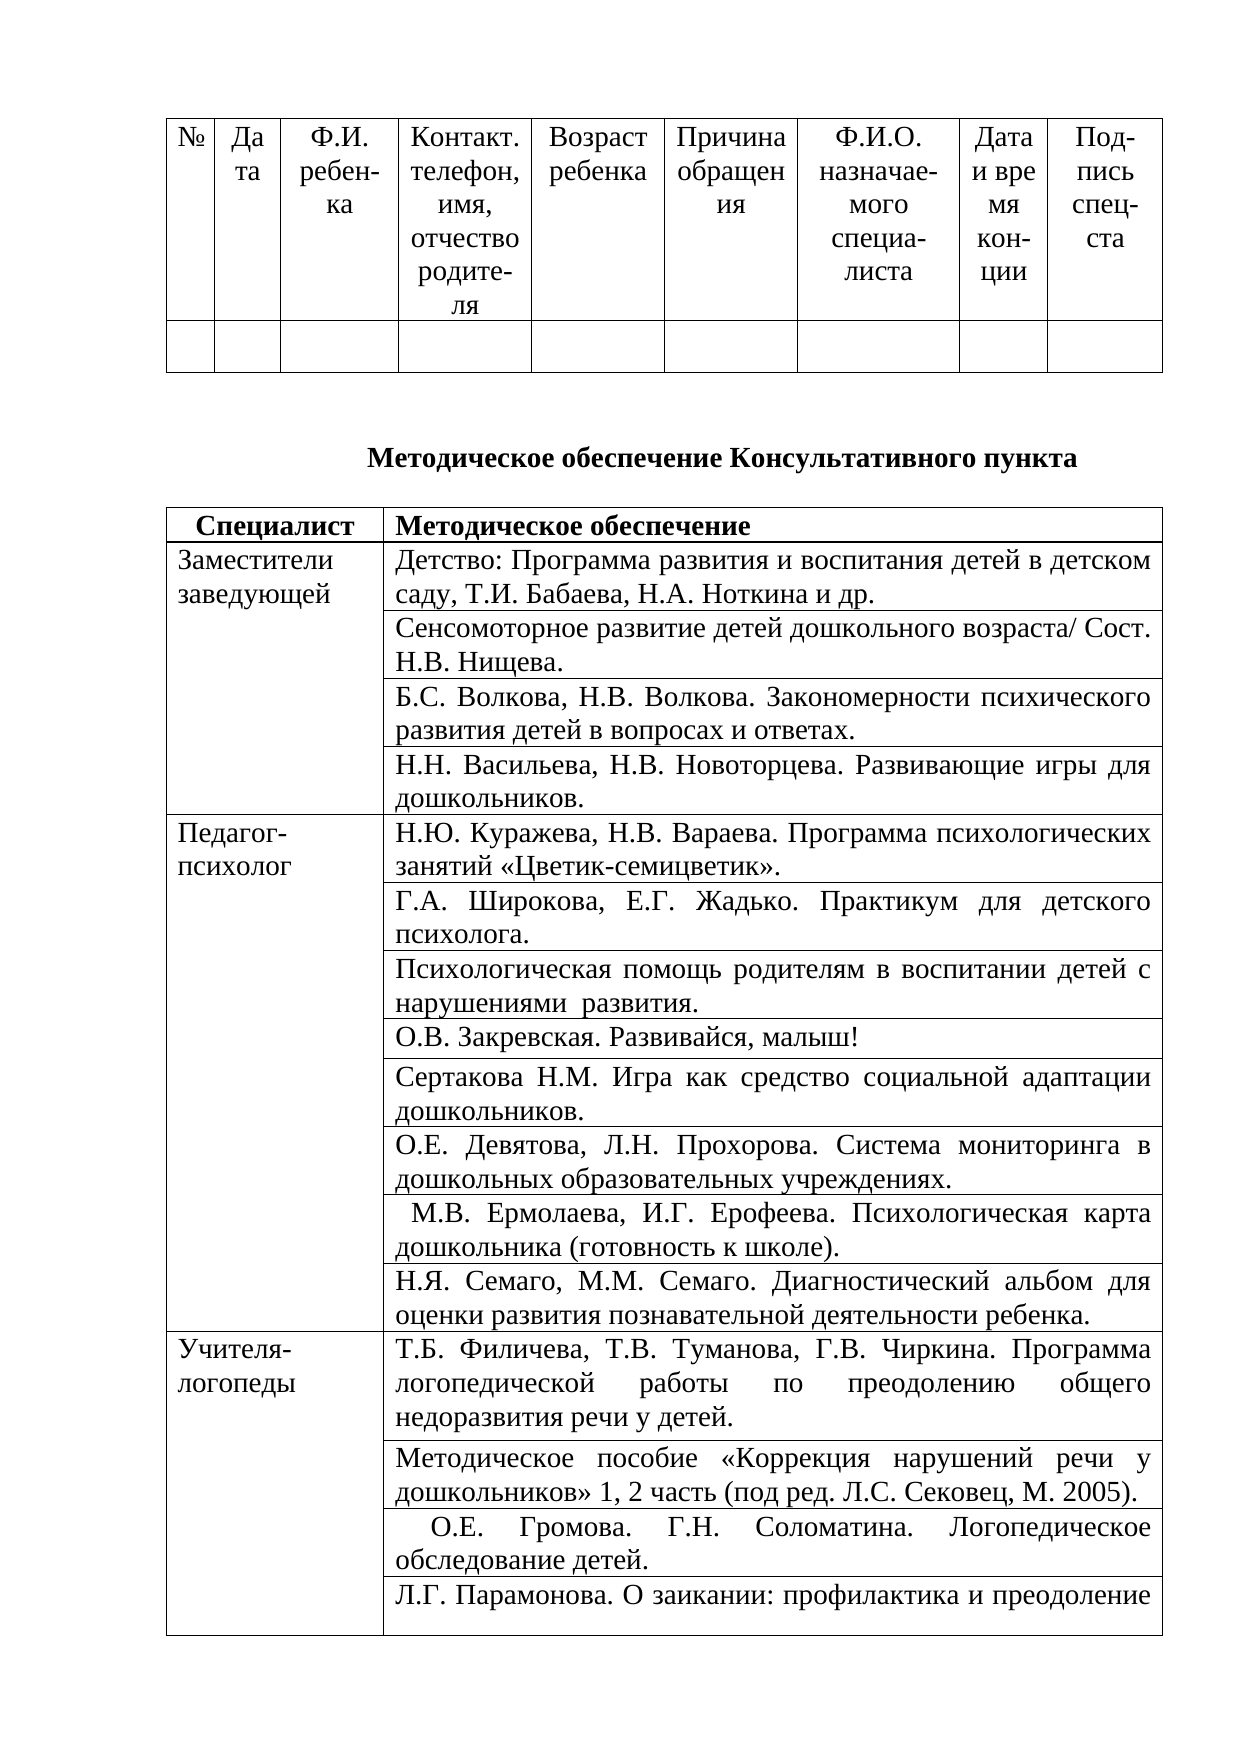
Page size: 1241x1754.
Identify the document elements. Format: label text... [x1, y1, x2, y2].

table_cell Т.Б. Филичева, Т.В. Туманова, Г.В. Чиркина. Программа логопедической работы по преодолению общего недоразвития речи у детей. [384, 1332, 1162, 1439]
table_cell Психологическая помощь родителям в воспитании детей с нарушениями развития. [384, 951, 1162, 1018]
table_cell [665, 321, 797, 372]
table_header Методическое обеспечение [384, 508, 1162, 541]
table_header Возраст ребенка [532, 119, 664, 320]
table_header № [167, 119, 214, 320]
table_cell О.Е. Громова. Г.Н. Соломатина. Логопедическое обследование детей. [384, 1509, 1162, 1576]
table_cell [1048, 321, 1162, 372]
table_cell [281, 321, 398, 372]
table_header Ф.И. ребен- ка [281, 119, 398, 320]
table_cell Н.Н. Васильева, Н.В. Новоторцева. Развивающие игры для дошкольников. [384, 747, 1162, 814]
table_cell Педагог-психолог [167, 815, 383, 1331]
table_header Дата и вре мя кон-ции [960, 119, 1047, 320]
table_cell Н.Я. Семаго, М.М. Семаго. Диагностический альбом для оценки развития познавательной деятельности ребенка. [384, 1264, 1162, 1331]
table_header Специалист [167, 508, 383, 541]
table_cell О.В. Закревская. Развивайся, малыш! [384, 1019, 1162, 1058]
table_header Под- пись спец-ста [1048, 119, 1162, 320]
table_cell [399, 321, 531, 372]
table_cell [215, 321, 280, 372]
table_cell М.В. Ермолаева, И.Г. Ерофеева. Психологическая карта дошкольника (готовность к школе). [384, 1195, 1162, 1262]
table_cell Сенсомоторное развитие детей дошкольного возраста/ Сост. Н.В. Нищева. [384, 611, 1162, 678]
table_cell Учителя-логопеды [167, 1332, 383, 1635]
table_cell Детство: Программа развития и воспитания детей в детском саду, Т.И. Бабаева, Н.А. Ноткина и др. [384, 543, 1162, 609]
table_header Контакт. телефон, имя, отчество родите-ля [399, 119, 531, 320]
table_cell Г.А. Широкова, Е.Г. Жадько. Практикум для детского психолога. [384, 883, 1162, 950]
table_cell Сертакова Н.М. Игра как средство социальной адаптации дошкольников. [384, 1059, 1162, 1126]
table_cell Методическое пособие «Коррекция нарушений речи у дошкольников» 1, 2 часть (под ред. Л.С. Сековец, М. 2005). [384, 1441, 1162, 1508]
table_header Ф.И.О. назначае- мого специа-листа [798, 119, 959, 320]
table_cell О.Е. Девятова, Л.Н. Прохорова. Система мониторинга в дошкольных образовательных учреждениях. [384, 1127, 1162, 1194]
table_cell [384, 1577, 1162, 1635]
table_cell Заместители заведующей [167, 543, 383, 814]
table_cell [960, 321, 1047, 372]
table_cell Н.Ю. Куражева, Н.В. Вараева. Программа психологических занятий «Цветик-семицветик». [384, 815, 1162, 882]
text Методическое обеспечение Консультативного пункта [177, 440, 1152, 473]
table_cell Б.С. Волкова, Н.В. Волкова. Закономерности психического развития детей в вопросах и ответах. [384, 679, 1162, 746]
table_header Причина обращения [665, 119, 797, 320]
table_cell [798, 321, 959, 372]
table_cell [532, 321, 664, 372]
table_header Дата [215, 119, 280, 320]
table_cell [167, 321, 214, 372]
